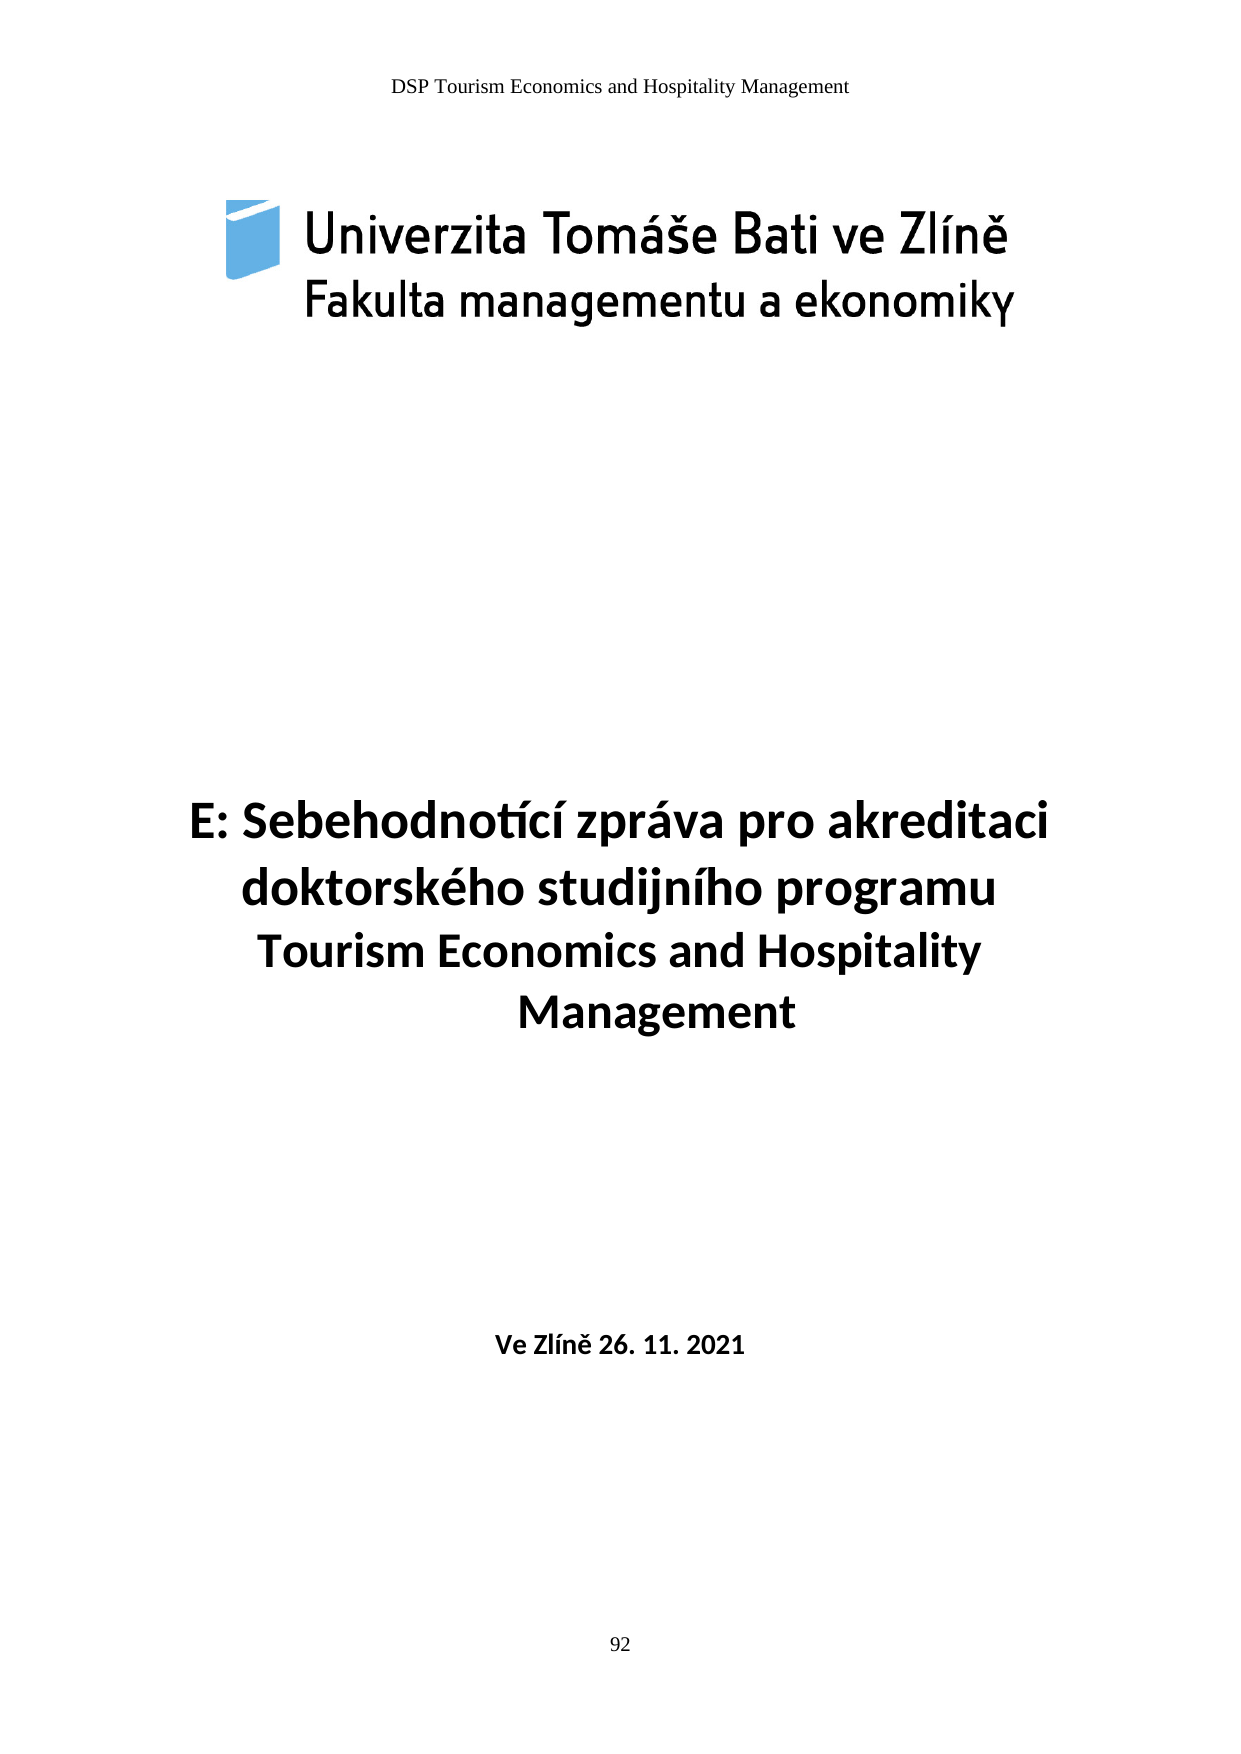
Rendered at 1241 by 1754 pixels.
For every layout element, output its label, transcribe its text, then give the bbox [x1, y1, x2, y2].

text Management [148, 980, 1093, 1041]
text Ve Zlíně 26. 11. 2021 [148, 1326, 1093, 1361]
text E: Sebehodnotící zpráva pro akreditaci doktorského studijního programu [148, 786, 1093, 919]
picture [147, 147, 1093, 370]
text Tourism Economics and Hospitality [148, 919, 1093, 980]
